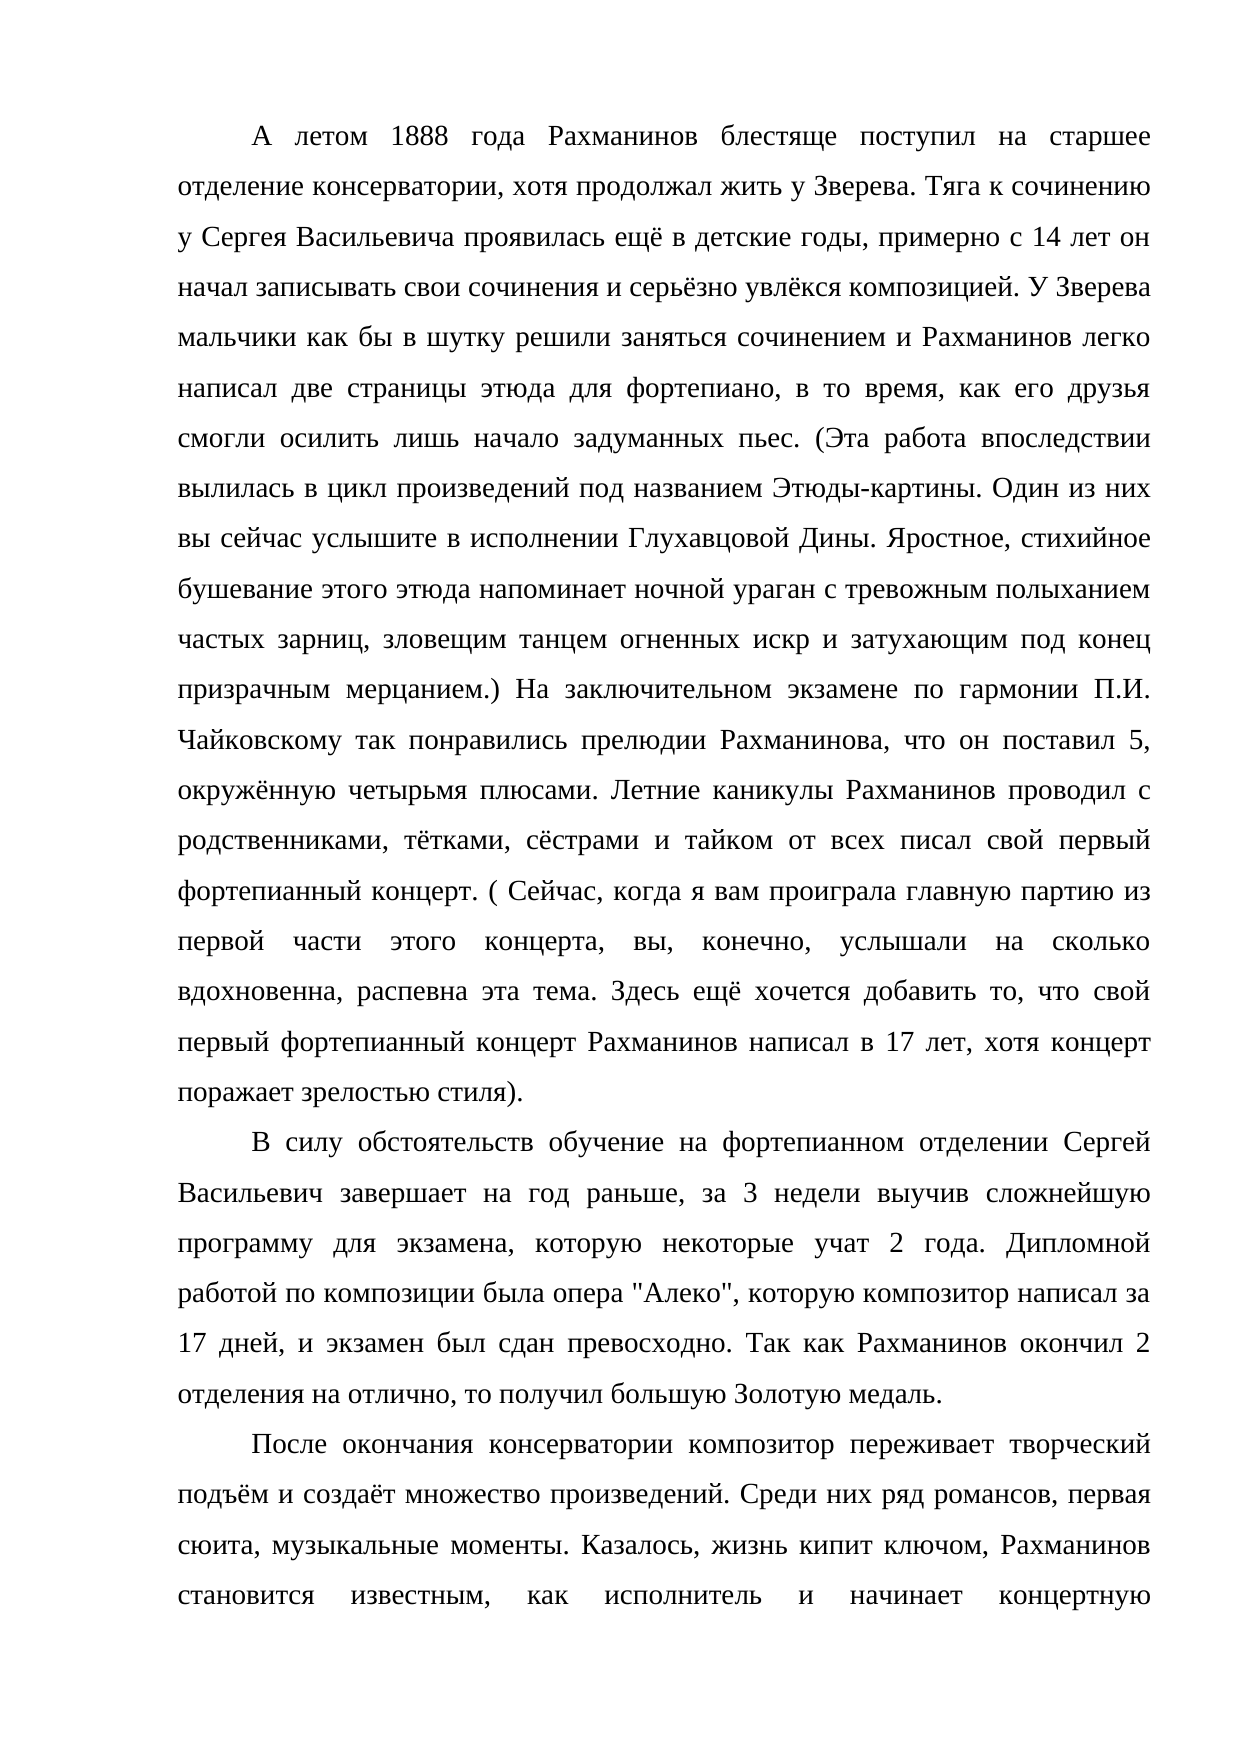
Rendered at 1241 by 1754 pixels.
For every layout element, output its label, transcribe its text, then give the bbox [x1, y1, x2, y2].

text В силу обстоятельств обучение на фортепианном отделении Сергей Васильевич завершает на год раньше, за 3 недели выучив сложнейшую программу для экзамена, которую некоторые учат 2 года. Дипломной работой по композиции была опера "Алеко", которую композитор написал за 17 дней, и экзамен был сдан превосходно. Так как Рахманинов окончил 2 отделения на отлично, то получил большую Золотую медаль. [177, 1124, 1152, 1409]
text А летом 1888 года Рахманинов блестяще поступил на старшее отделение консерватории, хотя продолжал жить у Зверева. Тяга к сочинению у Сергея Васильевича проявилась ещё в детские годы, примерно с 14 лет он начал записывать свои сочинения и серьёзно увлёкся композицией. У Зверева мальчики как бы в шутку решили заняться сочинением и Рахманинов легко написал две страницы этюда для фортепиано, в то время, как его друзья смогли осилить лишь начало задуманных пьес. (Эта работа впоследствии вылилась в цикл произведений под названием Этюды-картины. Один из них вы сейчас услышите в исполнении Глухавцовой Дины. Яростное, стихийное бушевание этого этюда напоминает ночной ураган с тревожным полыханием частых зарниц, зловещим танцем огненных искр и затухающим под конец призрачным мерцанием.) На заключительном экзамене по гармонии П.И. Чайковскому так понравились прелюдии Рахманинова, что он поставил 5, окружённую четырьмя плюсами. Летние каникулы Рахманинов проводил с родственниками, тётками, сёстрами и тайком от всех писал свой первый фортепианный концерт. ( Сейчас, когда я вам проиграла главную партию из первой части этого концерта, вы, конечно, услышали на сколько вдохновенна, распевна эта тема. Здесь ещё хочется добавить то, что свой первый фортепианный концерт Рахманинов написал в 17 лет, хотя концерт поражает зрелостью стиля). [177, 118, 1152, 1108]
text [177, 1426, 1152, 1611]
